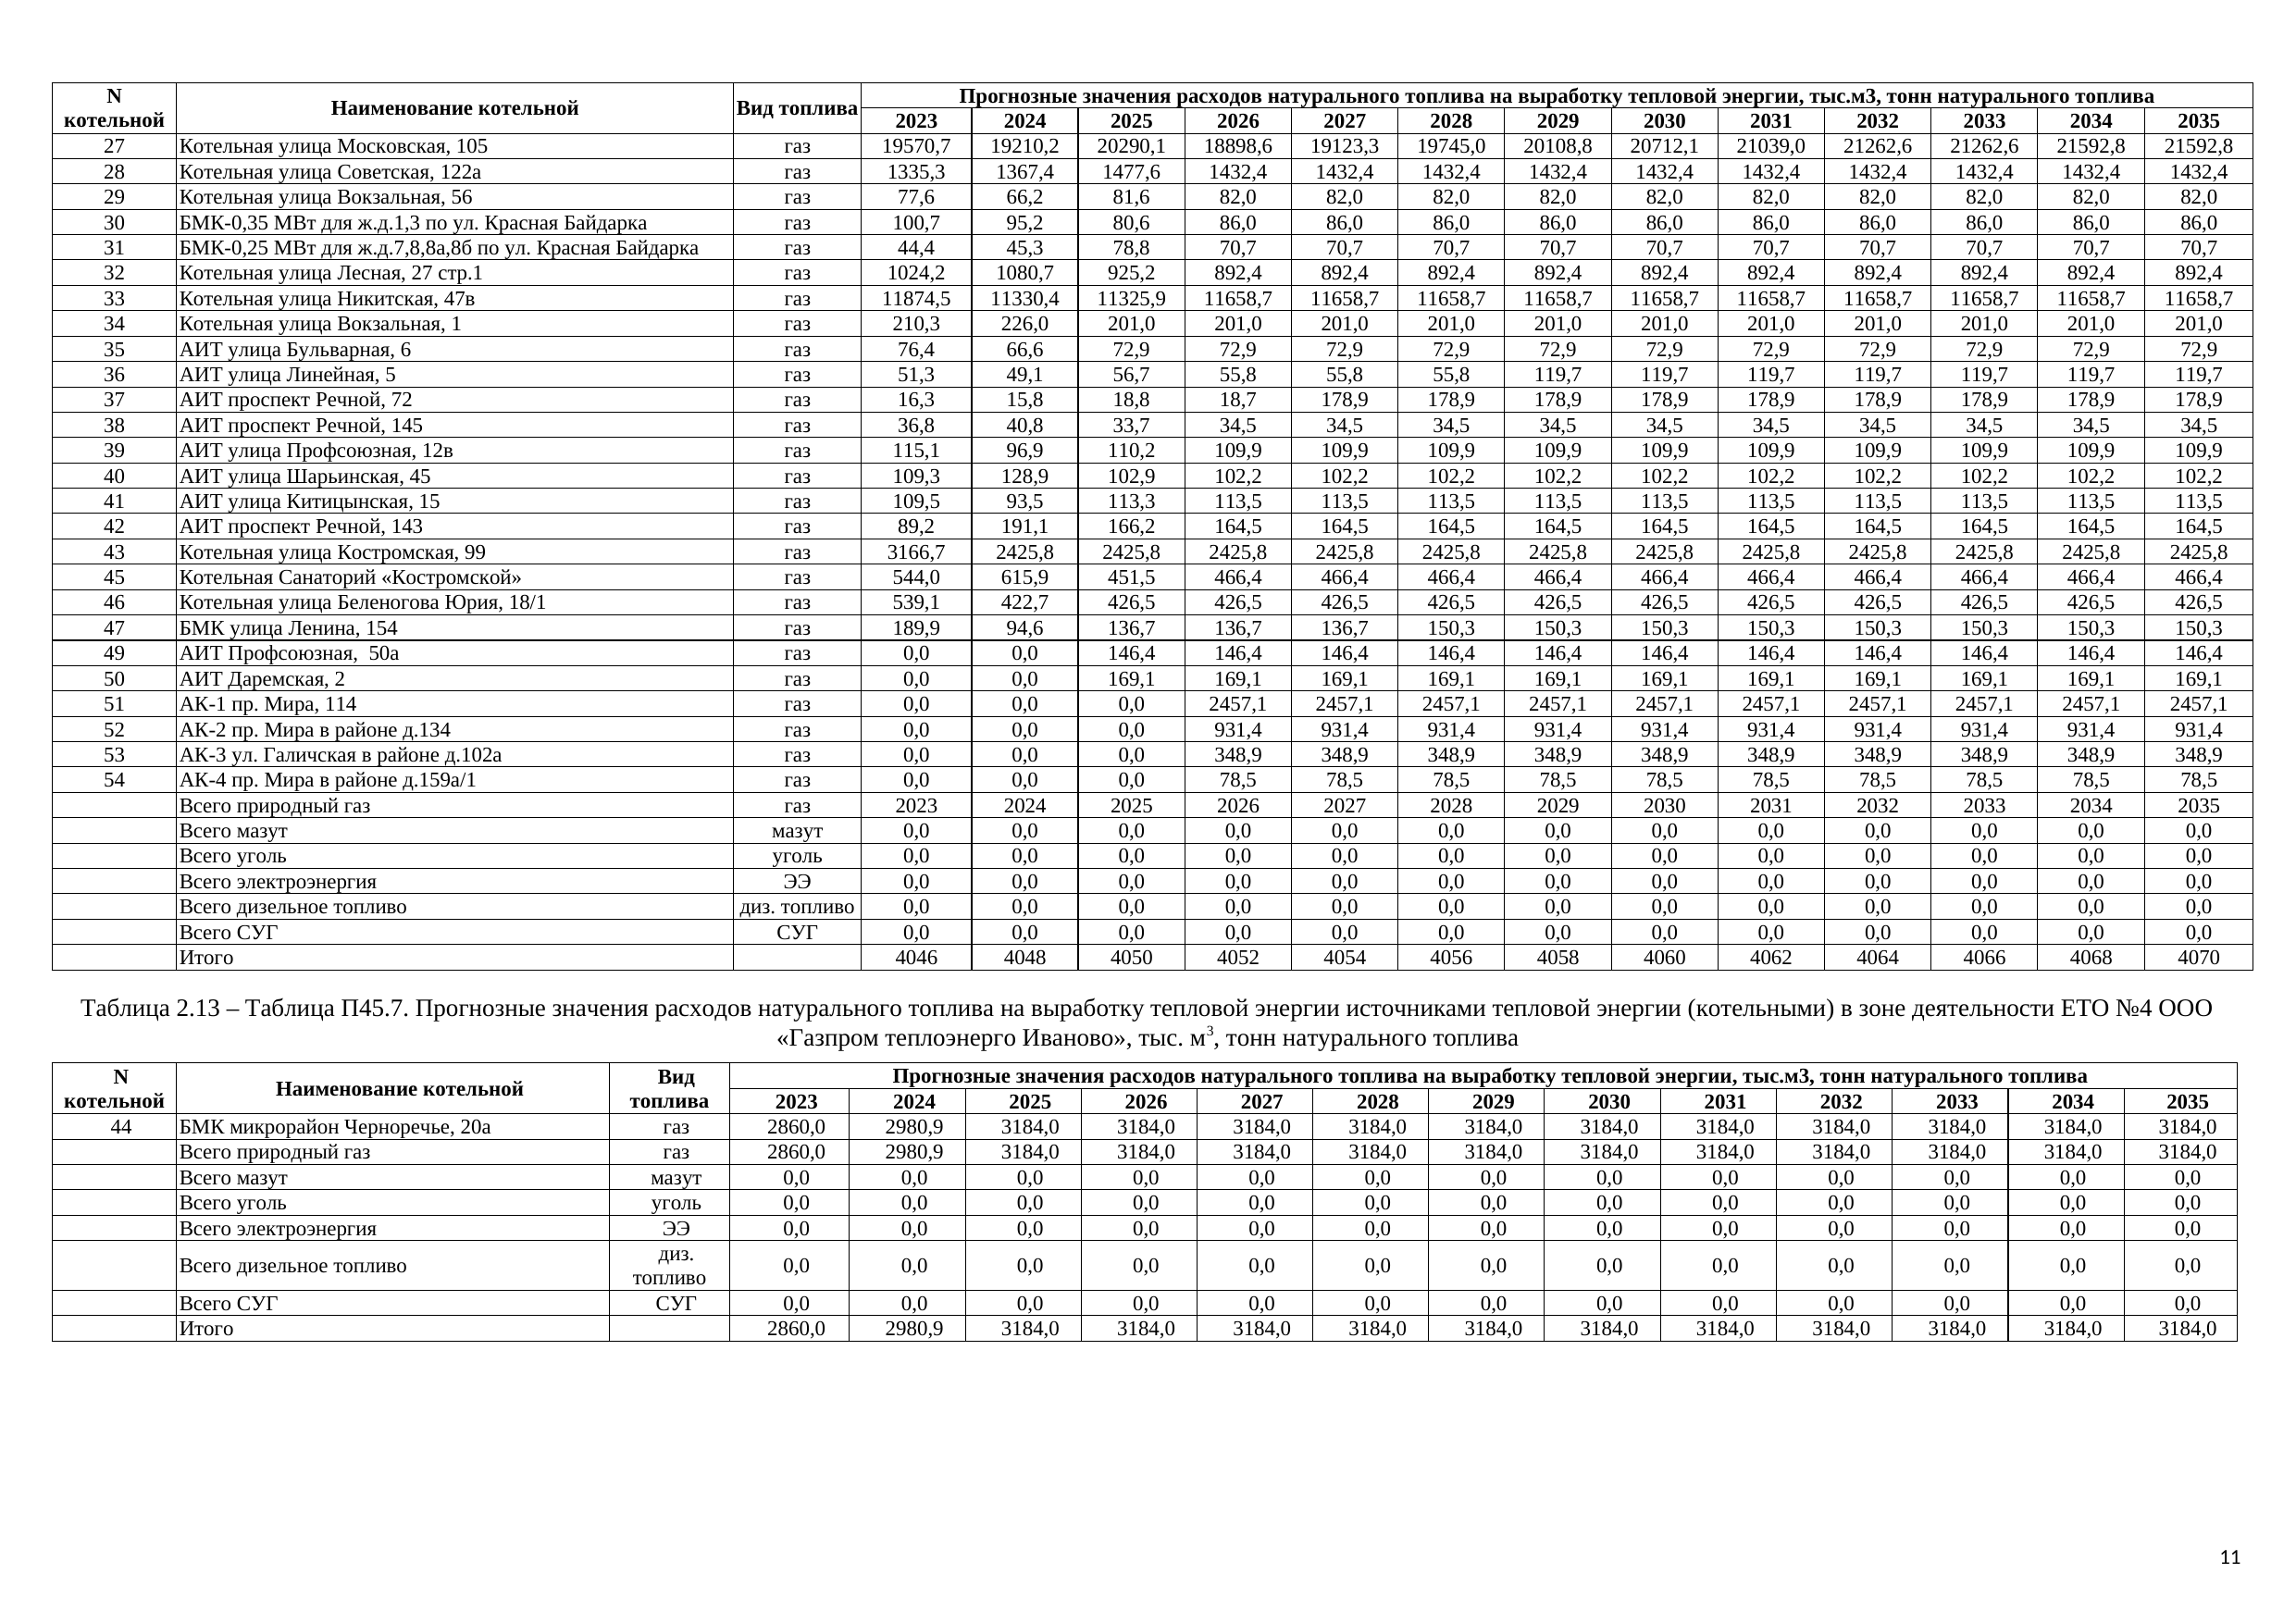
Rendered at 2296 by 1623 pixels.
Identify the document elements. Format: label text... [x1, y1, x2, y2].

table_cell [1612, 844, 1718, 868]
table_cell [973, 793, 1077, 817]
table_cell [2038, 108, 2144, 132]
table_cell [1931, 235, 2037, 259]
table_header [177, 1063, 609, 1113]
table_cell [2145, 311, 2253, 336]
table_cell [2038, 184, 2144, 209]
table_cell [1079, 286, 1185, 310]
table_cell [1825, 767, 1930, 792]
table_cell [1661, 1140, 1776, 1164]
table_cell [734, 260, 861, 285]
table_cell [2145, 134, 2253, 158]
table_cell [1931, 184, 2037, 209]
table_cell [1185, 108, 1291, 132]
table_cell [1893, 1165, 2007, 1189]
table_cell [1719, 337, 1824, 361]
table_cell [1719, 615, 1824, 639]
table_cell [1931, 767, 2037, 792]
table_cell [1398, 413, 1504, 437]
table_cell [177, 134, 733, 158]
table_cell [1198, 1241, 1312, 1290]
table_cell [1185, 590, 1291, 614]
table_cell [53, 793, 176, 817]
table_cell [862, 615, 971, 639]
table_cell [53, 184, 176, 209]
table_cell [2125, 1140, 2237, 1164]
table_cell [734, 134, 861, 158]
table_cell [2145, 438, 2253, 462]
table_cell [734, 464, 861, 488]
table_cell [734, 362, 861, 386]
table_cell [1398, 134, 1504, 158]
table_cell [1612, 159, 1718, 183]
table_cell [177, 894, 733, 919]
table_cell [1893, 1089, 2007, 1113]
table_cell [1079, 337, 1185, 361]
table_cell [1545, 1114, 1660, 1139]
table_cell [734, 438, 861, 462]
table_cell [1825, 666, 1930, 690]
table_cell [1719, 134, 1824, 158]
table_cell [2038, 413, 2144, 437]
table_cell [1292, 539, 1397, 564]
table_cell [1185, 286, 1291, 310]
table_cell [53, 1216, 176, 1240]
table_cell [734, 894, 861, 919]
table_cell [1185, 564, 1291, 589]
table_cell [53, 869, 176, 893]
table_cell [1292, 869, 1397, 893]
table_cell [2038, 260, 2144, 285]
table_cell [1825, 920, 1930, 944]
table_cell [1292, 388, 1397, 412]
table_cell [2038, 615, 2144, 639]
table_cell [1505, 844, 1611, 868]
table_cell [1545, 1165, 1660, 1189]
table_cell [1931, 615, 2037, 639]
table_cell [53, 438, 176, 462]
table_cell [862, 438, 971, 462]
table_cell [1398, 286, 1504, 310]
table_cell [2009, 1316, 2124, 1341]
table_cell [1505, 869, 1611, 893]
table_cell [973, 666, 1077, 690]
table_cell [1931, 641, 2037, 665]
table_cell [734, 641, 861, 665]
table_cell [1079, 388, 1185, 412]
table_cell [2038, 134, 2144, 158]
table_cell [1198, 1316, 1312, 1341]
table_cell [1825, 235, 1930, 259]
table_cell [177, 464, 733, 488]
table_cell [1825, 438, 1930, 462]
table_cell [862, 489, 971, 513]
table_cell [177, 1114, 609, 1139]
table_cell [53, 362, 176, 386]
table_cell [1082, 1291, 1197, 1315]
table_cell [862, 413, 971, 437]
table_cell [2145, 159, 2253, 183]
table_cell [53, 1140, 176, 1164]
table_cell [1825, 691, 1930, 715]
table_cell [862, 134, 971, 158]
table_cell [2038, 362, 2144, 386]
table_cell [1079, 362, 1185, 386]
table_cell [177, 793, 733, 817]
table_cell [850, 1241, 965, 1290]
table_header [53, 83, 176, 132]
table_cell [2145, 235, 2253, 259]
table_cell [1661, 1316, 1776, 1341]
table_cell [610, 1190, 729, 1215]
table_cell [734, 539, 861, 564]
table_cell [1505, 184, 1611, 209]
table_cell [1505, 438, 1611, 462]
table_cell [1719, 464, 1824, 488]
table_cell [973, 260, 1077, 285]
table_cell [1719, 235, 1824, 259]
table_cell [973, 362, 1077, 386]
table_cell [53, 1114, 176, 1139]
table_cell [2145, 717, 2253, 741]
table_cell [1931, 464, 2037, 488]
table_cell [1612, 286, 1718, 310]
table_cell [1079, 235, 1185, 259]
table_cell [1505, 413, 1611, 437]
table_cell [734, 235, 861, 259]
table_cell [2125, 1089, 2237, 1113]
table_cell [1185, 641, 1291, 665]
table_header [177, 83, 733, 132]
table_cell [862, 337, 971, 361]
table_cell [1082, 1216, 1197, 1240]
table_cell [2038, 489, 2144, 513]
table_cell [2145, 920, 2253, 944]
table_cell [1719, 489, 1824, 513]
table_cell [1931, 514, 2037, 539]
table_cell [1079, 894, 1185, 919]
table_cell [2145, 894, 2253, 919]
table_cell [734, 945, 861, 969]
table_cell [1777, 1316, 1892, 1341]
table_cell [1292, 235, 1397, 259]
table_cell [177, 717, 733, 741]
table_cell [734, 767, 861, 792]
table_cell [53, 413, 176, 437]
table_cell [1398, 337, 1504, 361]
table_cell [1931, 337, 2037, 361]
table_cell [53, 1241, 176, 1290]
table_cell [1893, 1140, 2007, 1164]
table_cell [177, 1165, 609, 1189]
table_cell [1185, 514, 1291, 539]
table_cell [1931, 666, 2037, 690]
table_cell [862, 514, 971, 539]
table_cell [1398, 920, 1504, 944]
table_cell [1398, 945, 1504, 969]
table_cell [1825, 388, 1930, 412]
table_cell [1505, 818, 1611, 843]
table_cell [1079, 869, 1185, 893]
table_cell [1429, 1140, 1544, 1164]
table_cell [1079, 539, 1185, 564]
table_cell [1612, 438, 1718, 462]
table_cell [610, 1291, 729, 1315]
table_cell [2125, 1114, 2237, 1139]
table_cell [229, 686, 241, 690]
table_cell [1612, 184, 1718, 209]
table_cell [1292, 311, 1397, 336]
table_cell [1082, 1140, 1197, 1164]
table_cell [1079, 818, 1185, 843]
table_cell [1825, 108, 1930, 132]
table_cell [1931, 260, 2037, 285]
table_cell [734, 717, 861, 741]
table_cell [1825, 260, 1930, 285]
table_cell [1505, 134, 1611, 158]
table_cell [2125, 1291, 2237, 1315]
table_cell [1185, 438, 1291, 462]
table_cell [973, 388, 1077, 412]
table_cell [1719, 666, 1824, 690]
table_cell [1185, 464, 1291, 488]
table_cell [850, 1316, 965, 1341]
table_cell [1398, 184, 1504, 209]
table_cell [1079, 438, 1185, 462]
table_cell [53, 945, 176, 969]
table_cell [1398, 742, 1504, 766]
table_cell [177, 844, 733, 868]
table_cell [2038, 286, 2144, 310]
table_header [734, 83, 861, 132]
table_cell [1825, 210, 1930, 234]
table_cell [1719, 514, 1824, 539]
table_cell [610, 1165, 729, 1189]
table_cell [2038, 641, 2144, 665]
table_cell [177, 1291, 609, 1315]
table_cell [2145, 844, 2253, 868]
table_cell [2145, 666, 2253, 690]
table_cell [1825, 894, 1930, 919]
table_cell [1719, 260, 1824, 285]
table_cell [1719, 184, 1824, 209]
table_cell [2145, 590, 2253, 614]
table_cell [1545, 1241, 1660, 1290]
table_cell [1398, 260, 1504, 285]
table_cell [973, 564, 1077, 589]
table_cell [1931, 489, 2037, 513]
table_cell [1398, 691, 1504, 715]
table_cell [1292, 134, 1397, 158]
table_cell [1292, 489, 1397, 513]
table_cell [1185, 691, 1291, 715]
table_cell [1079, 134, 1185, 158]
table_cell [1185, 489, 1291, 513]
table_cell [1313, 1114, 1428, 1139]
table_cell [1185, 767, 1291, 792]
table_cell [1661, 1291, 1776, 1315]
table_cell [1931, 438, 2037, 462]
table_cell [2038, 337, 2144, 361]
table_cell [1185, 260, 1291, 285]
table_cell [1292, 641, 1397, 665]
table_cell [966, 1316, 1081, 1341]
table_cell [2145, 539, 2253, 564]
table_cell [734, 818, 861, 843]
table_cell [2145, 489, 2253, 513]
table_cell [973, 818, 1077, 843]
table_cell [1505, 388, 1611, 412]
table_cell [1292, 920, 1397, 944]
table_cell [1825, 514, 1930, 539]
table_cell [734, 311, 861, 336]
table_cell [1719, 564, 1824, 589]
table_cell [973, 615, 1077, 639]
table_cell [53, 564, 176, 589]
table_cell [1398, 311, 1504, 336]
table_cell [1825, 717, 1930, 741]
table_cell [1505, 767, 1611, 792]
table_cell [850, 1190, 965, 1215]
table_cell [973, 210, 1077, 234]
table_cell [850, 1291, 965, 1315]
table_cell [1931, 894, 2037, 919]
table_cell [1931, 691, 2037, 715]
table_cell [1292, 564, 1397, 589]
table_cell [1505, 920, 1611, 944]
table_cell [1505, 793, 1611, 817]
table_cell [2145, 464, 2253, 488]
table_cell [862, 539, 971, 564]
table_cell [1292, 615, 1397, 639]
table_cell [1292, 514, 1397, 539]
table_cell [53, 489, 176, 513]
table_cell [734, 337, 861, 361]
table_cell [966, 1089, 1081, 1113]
text Таблица .13 – Таблица П45.7. Прогнозные значения расходов натурального топлива на выработку тепловой энергии источниками тепловой энергии (котельными) в зоне деятельности ЕТО №4 ООО «Газпром теплоэнерго Иваново», тыс. м3, тонн натурального топлива [55, 993, 2240, 1051]
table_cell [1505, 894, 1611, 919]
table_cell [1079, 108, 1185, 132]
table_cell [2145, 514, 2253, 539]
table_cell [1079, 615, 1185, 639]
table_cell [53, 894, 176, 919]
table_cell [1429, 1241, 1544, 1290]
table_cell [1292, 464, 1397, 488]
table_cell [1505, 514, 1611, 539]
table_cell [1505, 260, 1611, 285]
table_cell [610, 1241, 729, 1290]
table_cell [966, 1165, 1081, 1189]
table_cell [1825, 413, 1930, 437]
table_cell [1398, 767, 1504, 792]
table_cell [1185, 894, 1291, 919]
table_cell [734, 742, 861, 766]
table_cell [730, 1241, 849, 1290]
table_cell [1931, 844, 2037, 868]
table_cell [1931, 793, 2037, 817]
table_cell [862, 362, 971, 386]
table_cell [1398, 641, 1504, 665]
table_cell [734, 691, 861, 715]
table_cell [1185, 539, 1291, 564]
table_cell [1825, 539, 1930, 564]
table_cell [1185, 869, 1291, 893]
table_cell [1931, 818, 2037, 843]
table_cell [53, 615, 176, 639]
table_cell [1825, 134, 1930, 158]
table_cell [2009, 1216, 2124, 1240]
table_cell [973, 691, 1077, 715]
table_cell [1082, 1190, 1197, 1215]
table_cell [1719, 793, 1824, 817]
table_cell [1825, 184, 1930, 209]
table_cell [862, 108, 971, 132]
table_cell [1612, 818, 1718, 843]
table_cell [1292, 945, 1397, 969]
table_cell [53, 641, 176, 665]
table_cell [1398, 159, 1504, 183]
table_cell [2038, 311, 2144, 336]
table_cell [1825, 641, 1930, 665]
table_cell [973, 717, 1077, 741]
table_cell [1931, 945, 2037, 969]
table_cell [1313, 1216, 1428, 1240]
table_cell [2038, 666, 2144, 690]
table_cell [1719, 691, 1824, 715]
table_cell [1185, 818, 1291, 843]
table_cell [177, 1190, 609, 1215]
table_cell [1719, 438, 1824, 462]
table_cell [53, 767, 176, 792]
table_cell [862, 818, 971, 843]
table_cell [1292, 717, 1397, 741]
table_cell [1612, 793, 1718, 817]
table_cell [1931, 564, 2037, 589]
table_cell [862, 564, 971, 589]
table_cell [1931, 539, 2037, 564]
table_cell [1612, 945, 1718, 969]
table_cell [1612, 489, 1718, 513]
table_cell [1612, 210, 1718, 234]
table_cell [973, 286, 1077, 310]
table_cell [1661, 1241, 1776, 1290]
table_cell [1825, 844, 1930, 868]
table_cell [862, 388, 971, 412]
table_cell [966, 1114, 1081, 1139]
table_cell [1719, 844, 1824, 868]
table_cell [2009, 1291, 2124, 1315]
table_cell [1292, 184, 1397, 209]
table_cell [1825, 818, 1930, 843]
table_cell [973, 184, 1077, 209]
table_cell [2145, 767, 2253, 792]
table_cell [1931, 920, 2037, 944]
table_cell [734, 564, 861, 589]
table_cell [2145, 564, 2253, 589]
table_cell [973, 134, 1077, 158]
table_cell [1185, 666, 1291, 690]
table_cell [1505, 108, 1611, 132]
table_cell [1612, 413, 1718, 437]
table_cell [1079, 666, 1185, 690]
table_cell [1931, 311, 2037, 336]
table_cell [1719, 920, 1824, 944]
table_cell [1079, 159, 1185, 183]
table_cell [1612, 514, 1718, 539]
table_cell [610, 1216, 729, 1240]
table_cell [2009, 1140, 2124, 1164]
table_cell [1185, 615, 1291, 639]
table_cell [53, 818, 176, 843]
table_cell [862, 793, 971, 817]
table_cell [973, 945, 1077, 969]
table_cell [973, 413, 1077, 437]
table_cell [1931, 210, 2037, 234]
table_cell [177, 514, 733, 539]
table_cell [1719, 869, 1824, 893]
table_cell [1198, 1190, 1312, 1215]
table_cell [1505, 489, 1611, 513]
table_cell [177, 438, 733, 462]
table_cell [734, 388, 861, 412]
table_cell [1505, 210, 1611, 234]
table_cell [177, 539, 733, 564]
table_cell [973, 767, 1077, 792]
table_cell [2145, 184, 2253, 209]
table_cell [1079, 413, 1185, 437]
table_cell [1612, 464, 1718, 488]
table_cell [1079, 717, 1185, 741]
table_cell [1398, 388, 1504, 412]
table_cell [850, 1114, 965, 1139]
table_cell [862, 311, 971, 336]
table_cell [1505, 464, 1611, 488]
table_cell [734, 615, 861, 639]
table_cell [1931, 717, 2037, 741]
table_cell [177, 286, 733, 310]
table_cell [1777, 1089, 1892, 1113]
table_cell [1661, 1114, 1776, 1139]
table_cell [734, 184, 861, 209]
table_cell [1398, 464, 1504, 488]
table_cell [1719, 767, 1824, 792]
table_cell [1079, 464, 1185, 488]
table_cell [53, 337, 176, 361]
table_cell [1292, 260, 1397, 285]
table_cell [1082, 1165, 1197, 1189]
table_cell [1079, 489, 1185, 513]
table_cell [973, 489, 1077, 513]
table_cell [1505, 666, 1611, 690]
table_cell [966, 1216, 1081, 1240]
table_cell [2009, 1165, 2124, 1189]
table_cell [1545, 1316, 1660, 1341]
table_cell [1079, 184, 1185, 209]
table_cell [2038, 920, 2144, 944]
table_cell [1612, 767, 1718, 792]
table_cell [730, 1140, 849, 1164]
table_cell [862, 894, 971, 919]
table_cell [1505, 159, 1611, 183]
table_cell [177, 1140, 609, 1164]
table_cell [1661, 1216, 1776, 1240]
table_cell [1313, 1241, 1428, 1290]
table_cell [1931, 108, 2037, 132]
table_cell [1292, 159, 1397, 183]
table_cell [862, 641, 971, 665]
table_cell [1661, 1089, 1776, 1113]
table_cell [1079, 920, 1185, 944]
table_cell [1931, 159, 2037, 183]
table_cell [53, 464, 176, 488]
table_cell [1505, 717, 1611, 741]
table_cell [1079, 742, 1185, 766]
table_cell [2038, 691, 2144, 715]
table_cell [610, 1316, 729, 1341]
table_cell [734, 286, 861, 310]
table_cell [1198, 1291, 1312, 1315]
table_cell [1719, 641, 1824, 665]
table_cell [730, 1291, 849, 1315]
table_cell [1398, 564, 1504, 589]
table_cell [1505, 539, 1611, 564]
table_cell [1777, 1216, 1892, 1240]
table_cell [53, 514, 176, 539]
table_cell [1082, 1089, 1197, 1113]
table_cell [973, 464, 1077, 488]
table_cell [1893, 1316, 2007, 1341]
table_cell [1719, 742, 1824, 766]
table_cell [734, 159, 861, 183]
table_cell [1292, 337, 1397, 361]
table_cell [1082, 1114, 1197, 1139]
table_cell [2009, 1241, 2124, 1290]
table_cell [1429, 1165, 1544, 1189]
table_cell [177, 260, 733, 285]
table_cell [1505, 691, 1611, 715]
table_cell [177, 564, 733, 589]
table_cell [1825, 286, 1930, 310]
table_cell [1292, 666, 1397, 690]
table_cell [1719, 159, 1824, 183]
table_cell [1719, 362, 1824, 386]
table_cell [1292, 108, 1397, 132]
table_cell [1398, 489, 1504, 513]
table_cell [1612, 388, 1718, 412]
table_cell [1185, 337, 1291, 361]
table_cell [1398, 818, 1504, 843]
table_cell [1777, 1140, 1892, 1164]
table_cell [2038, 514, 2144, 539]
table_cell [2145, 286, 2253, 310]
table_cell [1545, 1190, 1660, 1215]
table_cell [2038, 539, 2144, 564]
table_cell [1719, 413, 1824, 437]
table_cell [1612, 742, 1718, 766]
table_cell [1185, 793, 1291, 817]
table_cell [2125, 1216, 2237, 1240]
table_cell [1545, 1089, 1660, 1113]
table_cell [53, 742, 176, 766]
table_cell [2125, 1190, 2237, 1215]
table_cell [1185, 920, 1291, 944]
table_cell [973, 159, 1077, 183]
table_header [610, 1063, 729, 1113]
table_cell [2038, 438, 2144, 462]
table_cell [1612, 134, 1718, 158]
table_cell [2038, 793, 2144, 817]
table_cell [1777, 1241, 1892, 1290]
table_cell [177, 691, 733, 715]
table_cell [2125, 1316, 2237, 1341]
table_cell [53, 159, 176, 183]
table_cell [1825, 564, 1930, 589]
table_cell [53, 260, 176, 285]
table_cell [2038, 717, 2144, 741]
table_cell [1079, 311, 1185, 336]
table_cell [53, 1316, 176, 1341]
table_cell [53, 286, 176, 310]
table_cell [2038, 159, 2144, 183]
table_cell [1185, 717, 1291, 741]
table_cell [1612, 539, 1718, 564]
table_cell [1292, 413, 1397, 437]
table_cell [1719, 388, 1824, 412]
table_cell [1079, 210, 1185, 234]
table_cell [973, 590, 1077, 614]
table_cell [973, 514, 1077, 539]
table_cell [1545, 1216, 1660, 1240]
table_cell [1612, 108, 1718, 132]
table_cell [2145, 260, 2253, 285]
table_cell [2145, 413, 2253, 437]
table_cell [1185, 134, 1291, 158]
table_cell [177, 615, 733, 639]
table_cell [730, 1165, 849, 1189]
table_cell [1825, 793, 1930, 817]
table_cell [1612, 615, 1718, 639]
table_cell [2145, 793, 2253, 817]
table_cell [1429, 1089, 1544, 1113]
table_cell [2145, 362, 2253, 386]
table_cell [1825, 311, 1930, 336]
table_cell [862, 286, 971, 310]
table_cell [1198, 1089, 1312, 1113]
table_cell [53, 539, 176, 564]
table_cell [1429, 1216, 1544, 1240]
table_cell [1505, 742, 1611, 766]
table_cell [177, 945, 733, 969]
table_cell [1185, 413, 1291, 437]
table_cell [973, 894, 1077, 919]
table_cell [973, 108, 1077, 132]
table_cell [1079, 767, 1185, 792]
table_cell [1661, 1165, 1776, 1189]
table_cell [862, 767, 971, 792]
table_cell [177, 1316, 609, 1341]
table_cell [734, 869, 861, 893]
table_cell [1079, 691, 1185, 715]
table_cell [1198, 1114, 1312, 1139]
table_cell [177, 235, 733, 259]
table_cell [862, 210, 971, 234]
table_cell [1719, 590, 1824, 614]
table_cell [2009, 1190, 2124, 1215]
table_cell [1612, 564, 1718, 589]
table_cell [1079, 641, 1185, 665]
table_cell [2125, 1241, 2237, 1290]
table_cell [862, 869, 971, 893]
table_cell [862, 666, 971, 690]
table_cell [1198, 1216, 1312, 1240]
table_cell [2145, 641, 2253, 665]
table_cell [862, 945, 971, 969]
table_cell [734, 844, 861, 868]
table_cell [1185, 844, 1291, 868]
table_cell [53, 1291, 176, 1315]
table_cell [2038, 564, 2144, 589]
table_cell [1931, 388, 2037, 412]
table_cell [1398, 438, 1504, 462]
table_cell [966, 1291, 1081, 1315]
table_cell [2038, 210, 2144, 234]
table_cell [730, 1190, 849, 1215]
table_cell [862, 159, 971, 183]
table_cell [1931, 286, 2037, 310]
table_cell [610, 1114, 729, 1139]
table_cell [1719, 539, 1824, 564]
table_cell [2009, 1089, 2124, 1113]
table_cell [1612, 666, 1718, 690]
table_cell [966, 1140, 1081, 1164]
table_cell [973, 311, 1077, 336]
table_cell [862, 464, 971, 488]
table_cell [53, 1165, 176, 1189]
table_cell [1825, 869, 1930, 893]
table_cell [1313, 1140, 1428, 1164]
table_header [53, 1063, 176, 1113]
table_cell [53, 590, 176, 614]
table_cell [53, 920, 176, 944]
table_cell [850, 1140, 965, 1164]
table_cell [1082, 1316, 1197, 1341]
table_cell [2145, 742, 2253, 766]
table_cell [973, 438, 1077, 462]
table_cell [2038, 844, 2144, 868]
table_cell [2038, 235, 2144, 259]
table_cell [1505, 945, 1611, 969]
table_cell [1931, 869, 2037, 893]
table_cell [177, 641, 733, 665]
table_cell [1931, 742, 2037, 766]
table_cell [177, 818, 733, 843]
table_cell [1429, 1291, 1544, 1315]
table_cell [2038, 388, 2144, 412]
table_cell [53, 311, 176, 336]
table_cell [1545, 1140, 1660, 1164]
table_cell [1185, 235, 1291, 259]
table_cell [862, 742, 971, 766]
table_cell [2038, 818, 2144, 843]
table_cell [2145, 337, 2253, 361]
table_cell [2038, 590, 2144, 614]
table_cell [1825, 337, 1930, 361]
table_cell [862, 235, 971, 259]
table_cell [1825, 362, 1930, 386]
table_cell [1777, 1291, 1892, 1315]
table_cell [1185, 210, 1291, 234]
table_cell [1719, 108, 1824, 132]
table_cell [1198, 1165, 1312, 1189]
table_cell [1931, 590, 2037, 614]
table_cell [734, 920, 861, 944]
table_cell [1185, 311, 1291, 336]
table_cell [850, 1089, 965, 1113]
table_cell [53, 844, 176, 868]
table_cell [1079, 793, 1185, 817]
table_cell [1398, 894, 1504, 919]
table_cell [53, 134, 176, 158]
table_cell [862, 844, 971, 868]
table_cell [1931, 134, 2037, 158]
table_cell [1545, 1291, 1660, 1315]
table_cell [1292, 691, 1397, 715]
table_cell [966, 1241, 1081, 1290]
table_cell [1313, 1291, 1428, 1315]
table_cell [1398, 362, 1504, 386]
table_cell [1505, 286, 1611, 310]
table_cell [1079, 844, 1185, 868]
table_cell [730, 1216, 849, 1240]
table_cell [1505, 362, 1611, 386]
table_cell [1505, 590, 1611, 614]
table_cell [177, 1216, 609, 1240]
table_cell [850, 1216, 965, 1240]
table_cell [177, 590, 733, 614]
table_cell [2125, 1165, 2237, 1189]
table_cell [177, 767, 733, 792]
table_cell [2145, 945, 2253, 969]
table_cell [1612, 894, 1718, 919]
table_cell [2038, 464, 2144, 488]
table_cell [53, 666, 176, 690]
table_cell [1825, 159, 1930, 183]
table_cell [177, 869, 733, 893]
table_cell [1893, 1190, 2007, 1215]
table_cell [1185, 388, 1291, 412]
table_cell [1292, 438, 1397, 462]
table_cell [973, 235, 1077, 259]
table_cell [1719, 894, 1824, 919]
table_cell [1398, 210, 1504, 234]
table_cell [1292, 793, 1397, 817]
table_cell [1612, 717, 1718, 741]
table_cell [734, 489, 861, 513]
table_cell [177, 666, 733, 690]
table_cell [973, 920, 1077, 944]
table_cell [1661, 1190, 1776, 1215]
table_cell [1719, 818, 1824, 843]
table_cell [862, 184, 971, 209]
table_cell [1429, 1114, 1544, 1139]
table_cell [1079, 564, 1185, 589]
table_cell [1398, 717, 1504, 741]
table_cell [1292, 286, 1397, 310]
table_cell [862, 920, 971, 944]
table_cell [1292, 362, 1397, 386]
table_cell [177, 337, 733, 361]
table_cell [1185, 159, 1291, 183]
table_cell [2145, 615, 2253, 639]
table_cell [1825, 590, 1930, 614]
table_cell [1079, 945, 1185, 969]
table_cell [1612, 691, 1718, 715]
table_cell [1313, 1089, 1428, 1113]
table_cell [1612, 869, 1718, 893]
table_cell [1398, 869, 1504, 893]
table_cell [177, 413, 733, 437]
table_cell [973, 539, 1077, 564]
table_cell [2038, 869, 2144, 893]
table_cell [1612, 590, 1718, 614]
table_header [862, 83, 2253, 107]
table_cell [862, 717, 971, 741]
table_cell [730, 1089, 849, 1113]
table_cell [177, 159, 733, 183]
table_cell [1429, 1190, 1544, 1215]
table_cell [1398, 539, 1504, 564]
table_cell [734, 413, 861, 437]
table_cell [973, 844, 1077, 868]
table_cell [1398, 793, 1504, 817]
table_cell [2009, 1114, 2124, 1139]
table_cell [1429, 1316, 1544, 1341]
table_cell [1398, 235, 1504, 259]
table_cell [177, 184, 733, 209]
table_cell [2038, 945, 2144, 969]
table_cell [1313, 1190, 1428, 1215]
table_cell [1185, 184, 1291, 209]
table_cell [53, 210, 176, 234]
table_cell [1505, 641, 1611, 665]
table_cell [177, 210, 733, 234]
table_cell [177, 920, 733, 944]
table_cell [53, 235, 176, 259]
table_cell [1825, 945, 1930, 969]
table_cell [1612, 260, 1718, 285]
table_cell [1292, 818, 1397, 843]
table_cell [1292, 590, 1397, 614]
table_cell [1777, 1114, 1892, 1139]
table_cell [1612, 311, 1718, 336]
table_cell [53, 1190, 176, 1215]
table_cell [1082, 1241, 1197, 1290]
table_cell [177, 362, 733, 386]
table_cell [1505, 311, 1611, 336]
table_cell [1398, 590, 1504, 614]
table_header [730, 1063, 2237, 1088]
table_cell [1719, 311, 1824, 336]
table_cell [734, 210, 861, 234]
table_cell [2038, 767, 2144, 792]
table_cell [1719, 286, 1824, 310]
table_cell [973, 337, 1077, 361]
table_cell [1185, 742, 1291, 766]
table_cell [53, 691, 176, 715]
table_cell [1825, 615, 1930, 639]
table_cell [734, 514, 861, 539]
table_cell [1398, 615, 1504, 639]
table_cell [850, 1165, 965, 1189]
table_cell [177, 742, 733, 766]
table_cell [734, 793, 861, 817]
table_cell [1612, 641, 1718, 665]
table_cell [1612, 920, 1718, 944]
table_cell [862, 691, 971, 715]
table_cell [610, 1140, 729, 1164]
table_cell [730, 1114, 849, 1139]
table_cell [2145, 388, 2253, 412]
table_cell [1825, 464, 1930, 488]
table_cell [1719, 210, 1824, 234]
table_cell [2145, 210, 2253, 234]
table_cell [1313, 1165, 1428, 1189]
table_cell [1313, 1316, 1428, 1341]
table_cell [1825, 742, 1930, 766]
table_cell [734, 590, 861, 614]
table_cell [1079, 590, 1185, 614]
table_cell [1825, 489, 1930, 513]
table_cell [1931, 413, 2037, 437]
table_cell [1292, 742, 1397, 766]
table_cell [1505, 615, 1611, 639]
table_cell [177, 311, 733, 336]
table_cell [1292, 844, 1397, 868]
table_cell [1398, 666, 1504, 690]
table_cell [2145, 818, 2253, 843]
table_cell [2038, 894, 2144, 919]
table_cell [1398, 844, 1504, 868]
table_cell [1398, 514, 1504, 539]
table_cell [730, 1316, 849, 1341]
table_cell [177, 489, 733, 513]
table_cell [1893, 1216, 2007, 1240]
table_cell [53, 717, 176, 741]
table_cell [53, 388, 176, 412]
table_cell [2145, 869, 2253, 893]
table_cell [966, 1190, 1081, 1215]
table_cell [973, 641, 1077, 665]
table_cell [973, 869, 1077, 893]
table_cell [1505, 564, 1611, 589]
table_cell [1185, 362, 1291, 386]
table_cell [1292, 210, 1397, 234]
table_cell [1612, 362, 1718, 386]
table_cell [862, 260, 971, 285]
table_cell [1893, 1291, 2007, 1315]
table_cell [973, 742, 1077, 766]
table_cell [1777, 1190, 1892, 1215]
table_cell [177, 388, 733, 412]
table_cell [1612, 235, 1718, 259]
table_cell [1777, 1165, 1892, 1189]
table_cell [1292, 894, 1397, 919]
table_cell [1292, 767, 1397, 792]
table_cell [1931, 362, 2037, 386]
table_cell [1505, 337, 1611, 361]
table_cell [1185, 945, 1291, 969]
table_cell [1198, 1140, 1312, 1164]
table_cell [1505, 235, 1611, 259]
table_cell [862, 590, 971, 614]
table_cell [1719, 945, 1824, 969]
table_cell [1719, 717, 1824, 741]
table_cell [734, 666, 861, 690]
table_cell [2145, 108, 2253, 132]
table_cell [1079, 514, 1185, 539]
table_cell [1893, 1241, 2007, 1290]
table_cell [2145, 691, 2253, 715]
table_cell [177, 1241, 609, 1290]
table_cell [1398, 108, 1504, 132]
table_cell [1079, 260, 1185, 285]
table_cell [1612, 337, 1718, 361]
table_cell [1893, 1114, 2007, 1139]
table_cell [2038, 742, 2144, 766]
